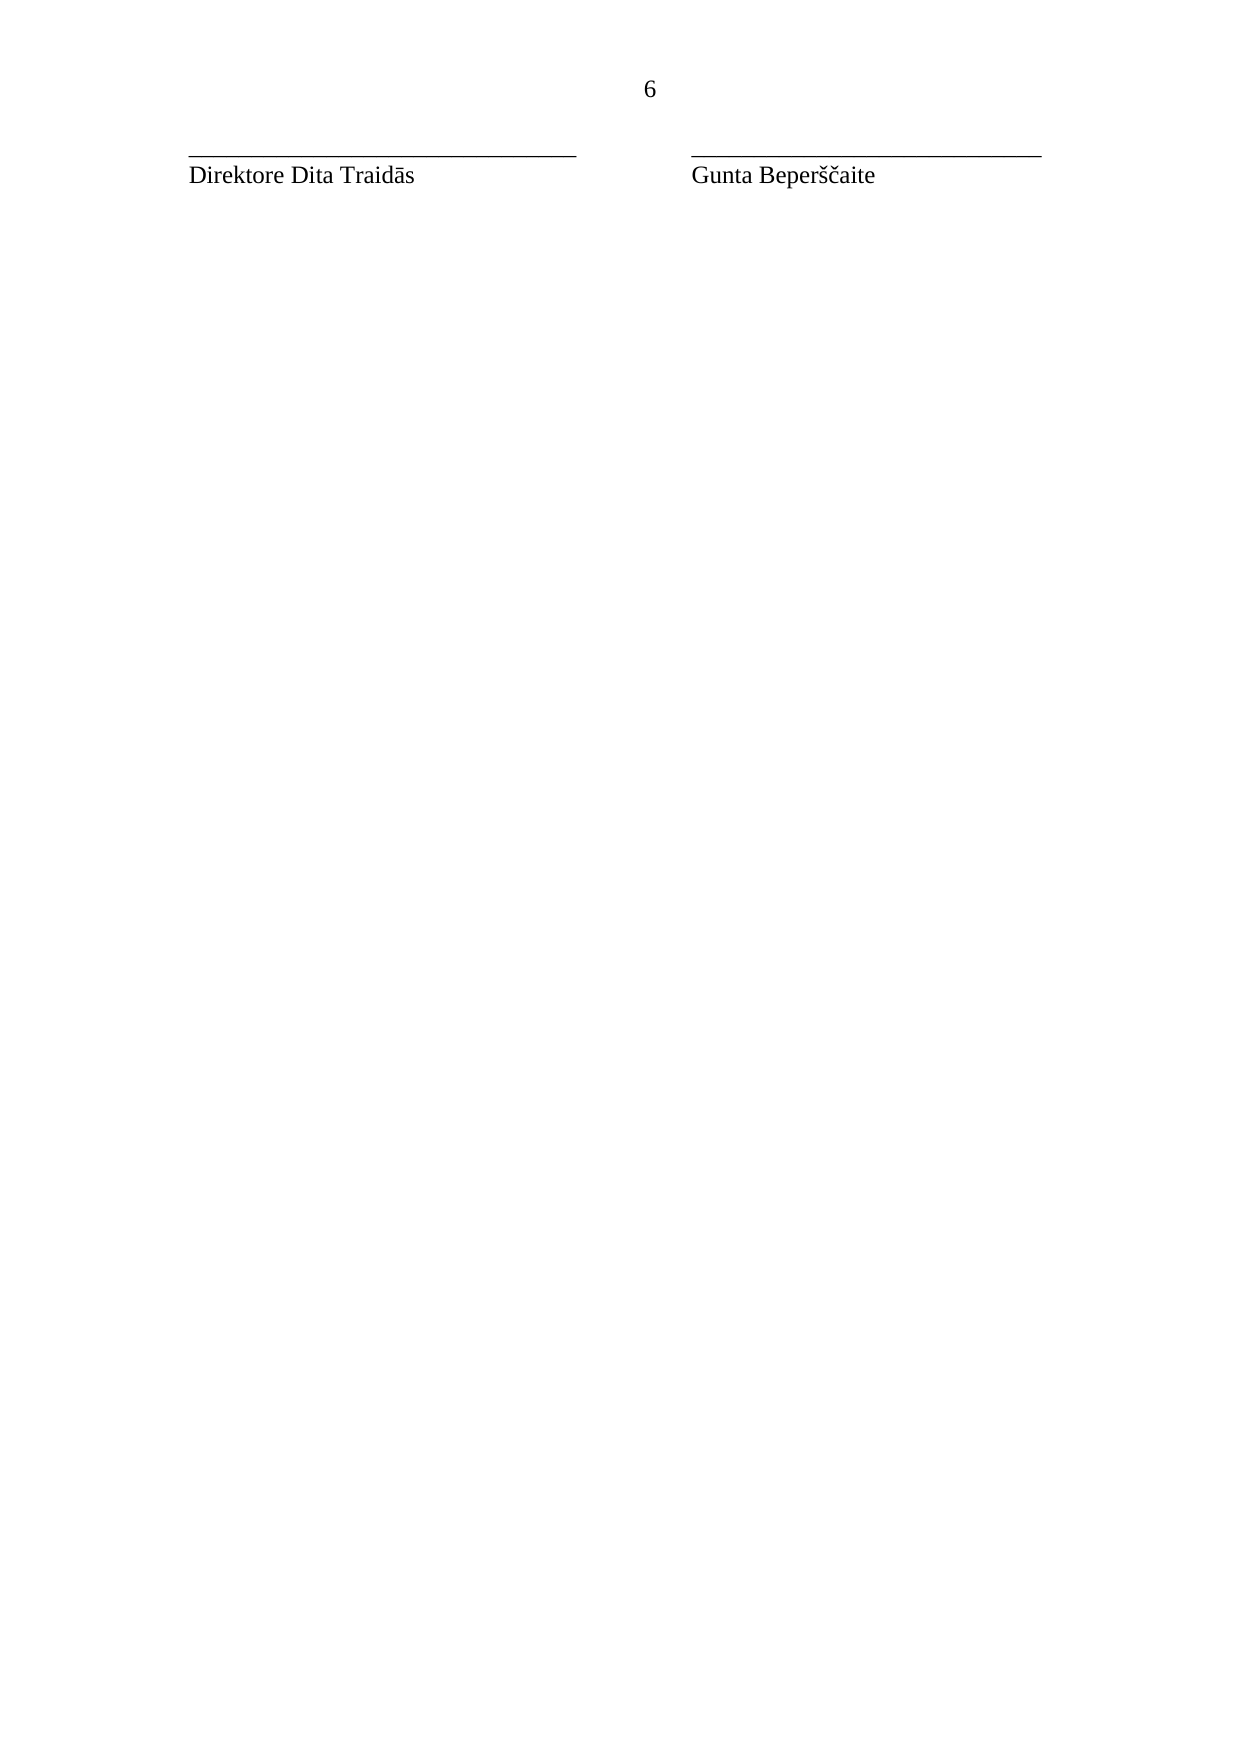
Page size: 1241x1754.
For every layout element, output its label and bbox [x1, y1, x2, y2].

table_header [680, 131, 1176, 218]
table_header [177, 131, 680, 218]
